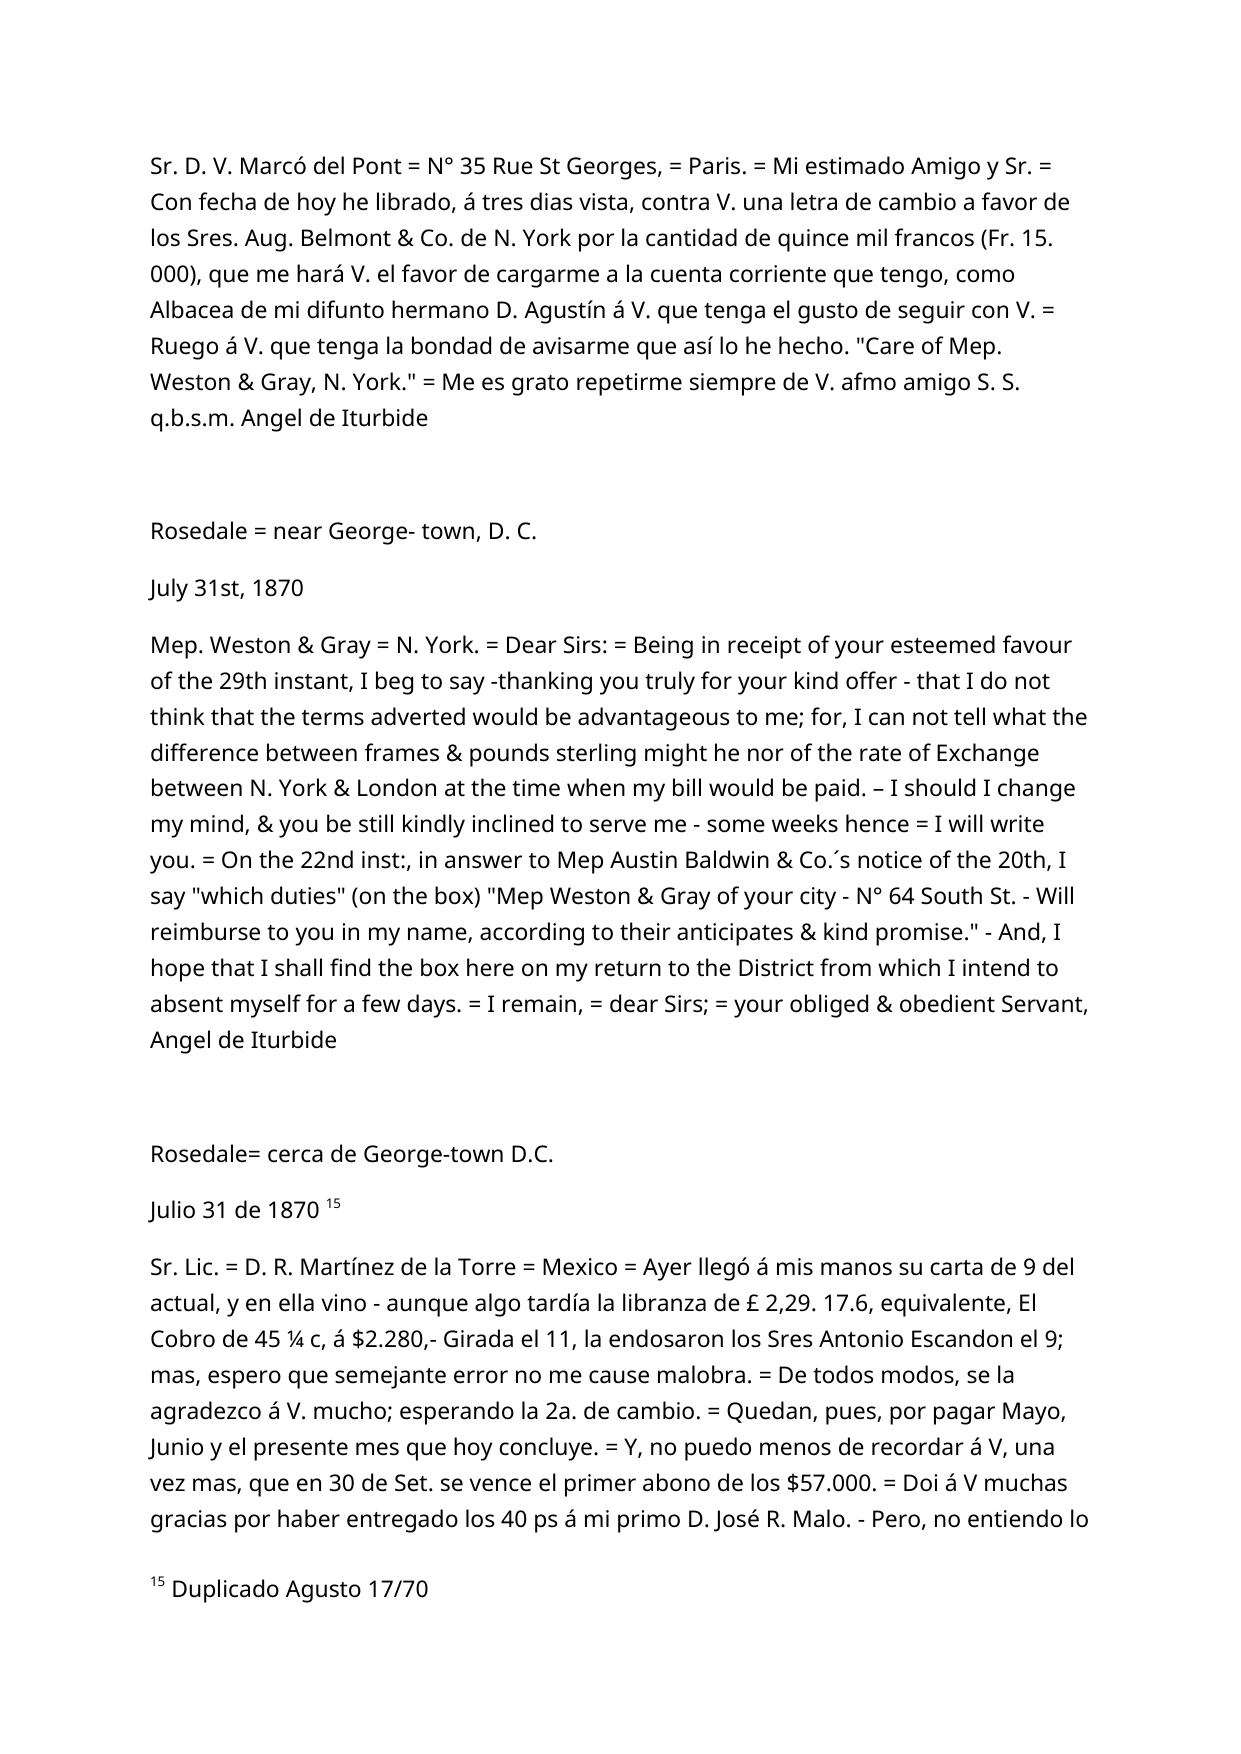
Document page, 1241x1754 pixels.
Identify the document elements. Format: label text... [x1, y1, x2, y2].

text Mep. Weston & Gray = N. York. = Dear Sirs: = Being in receipt of your esteemed favour of the 29th instant, I beg to say -thanking you truly for your kind offer - that I do not think that the terms adverted would be advantageous to me; for, I can not tell what the difference between frames & pounds sterling might he nor of the rate of Exchange between N. York & London at the time when my bill would be paid. – I should I change my mind, & you be still kindly inclined to serve me - some weeks hence = I will write you. = On the 22nd inst:, in answer to Mep Austin Baldwin & Co.´s notice of the 20th, I say "which duties" (on the box) "Mep Weston & Gray of your city - N° 64 South St. - Will reimburse to you in my name, according to their anticipates & kind promise." - And, I hope that I shall find the box here on my return to the District from which I intend to absent myself for a few days. = I remain, = dear Sirs; = your obliged & obedient Servant, Angel de Iturbide [150, 629, 1090, 1055]
text July 31st, 1870 [150, 572, 1090, 603]
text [150, 1251, 1090, 1534]
text Rosedale = near George- town, D. C. [150, 515, 1090, 546]
text Sr. D. V. Marcó del Pont = N° 35 Rue St Georges, = Paris. = Mi estimado Amigo y Sr. = Con fecha de hoy he librado, á tres dias vista, contra V. una letra de cambio a favor de los Sres. Aug. Belmont & Co. de N. York por la cantidad de quince mil francos (Fr. 15. 000), que me hará V. el favor de cargarme a la cuenta corriente que tengo, como Albacea de mi difunto hermano D. Agustín á V. que tenga el gusto de seguir con V. = Ruego á V. que tenga la bondad de avisarme que así lo he hecho. "Care of Mep. Weston & Gray, N. York." = Me es grato repetirme siempre de V. afmo amigo S. S. q.b.s.m. Angel de Iturbide [150, 150, 1090, 433]
text Rosedale= cerca de George-town D.C. [150, 1137, 1090, 1169]
text Julio 31 de 1870 [150, 1194, 1090, 1226]
